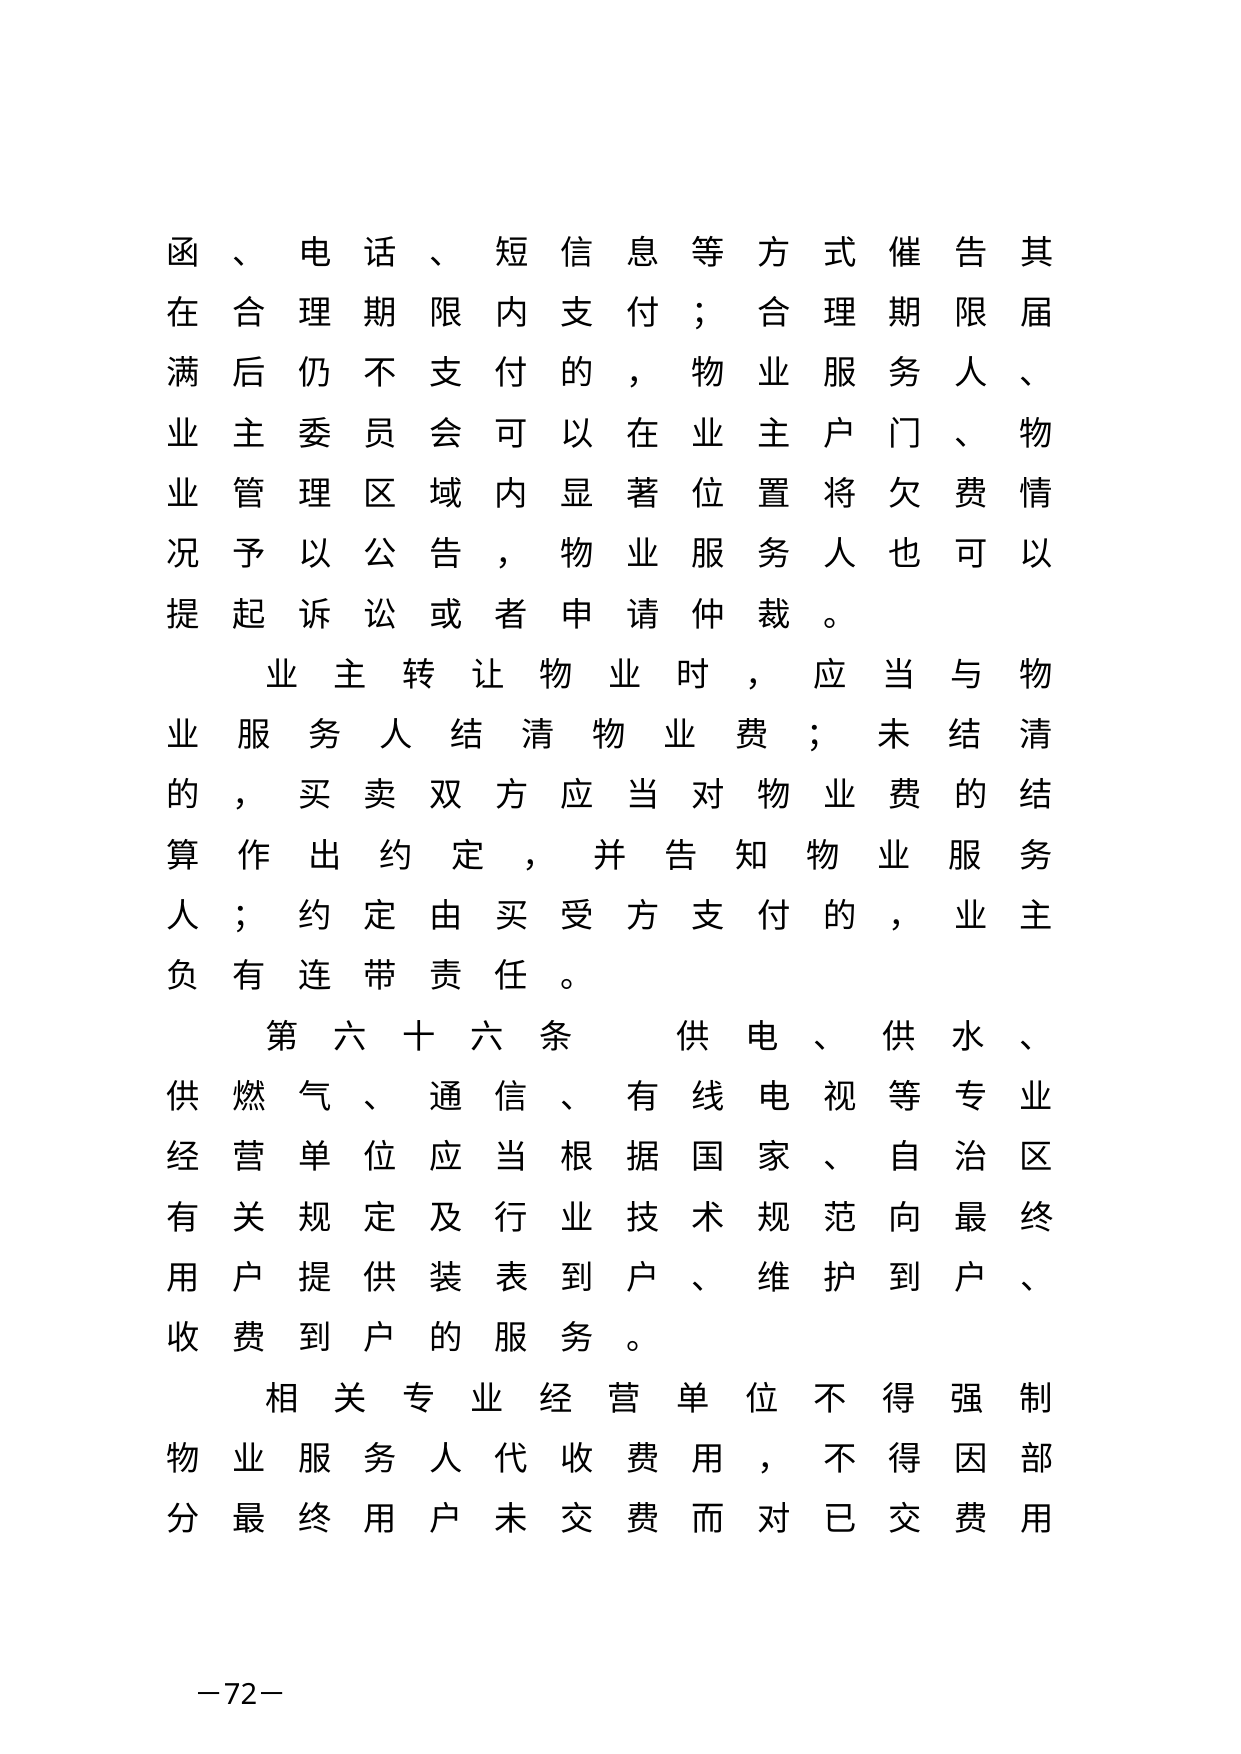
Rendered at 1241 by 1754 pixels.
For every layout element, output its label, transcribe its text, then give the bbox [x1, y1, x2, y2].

text 业主转让物业时，应当与物业服务人结清物业费；未结清的，买卖双方应当对物业费的结算作出约定，并告知物业服务人；约定由买受方支付的，业主负有连带责任。 [167, 642, 1085, 1003]
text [167, 1365, 1085, 1546]
text 第六十六条 供电、供水、供燃气、通信、有线电视等专业经营单位应当根据国家、自治区有关规定及行业技术规范向最终用户提供装表到户、维护到户、收费到户的服务。 [167, 1003, 1085, 1365]
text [167, 219, 1085, 642]
